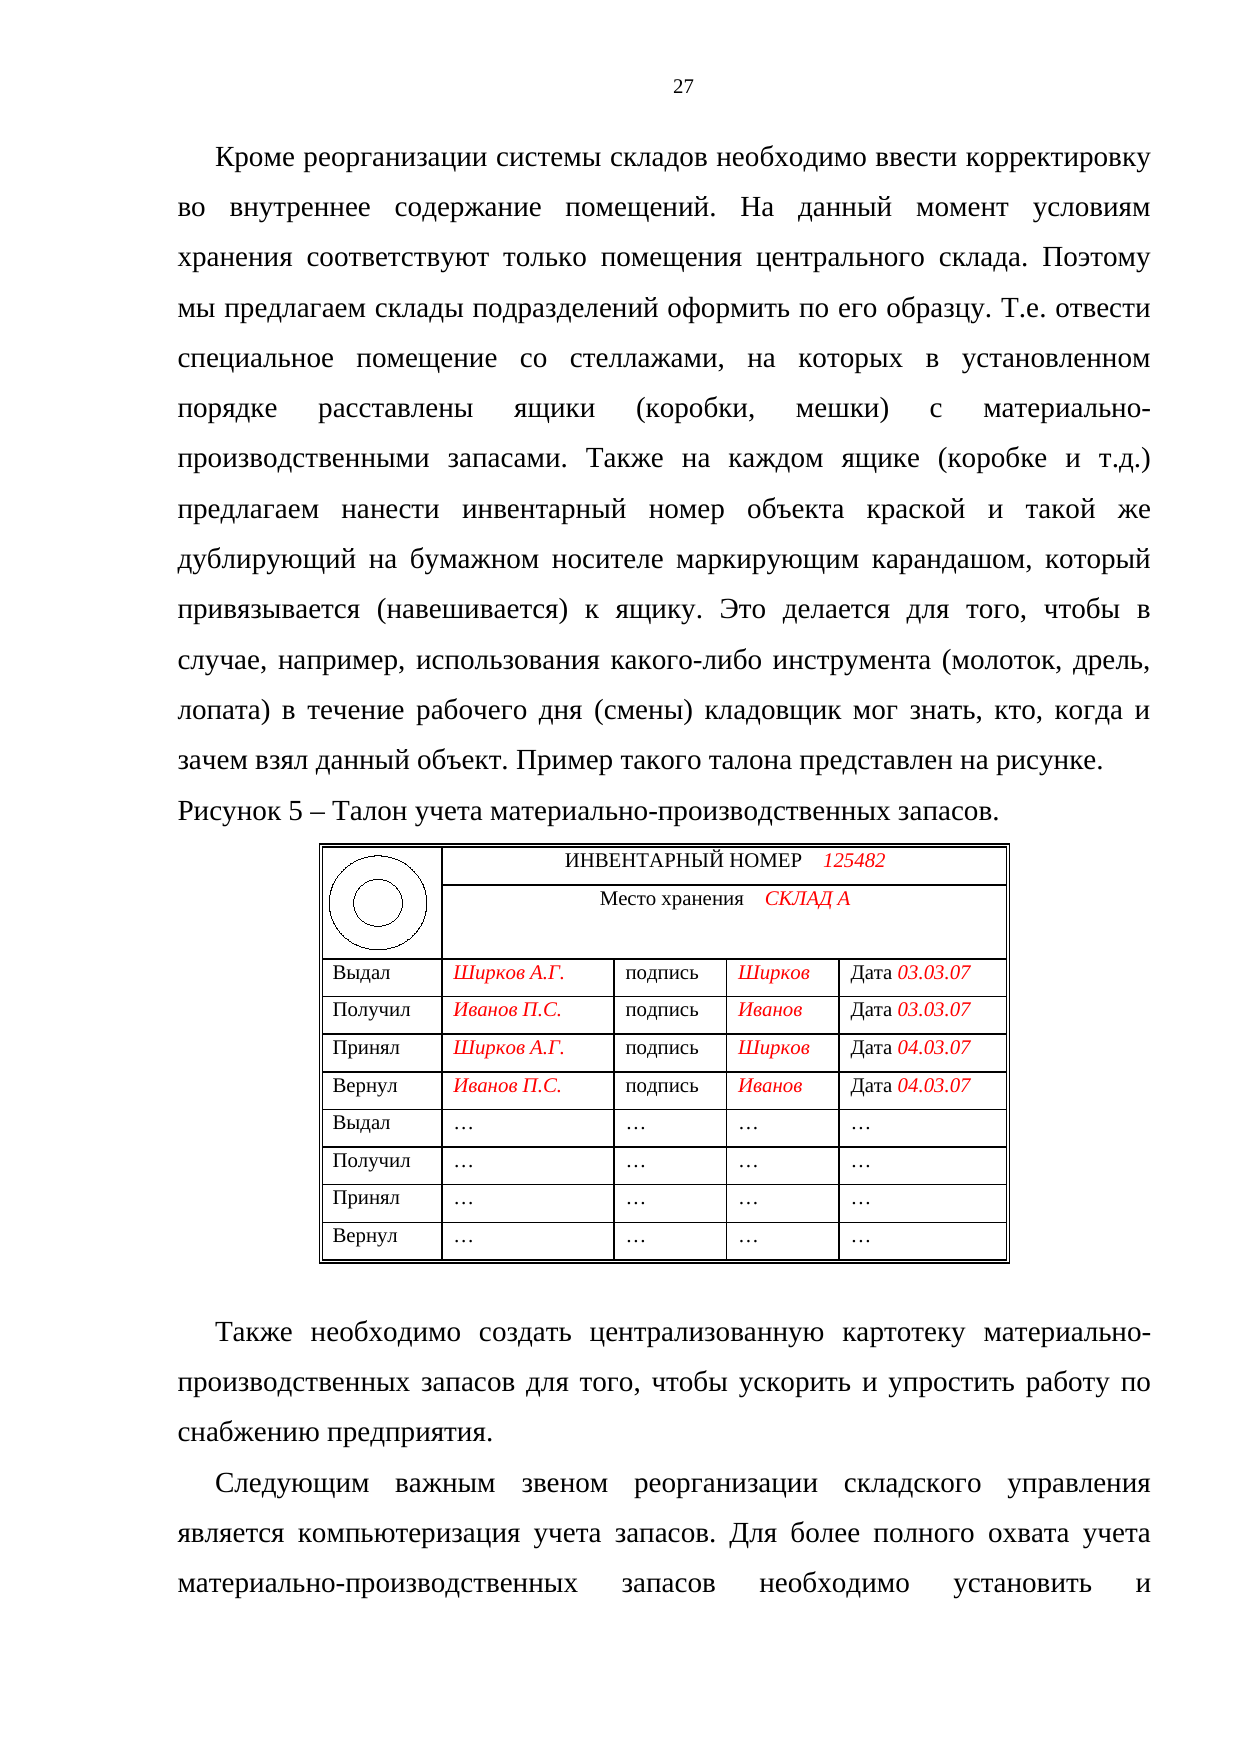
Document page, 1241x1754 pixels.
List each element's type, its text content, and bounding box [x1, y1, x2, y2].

table_cell Ширков [727, 960, 838, 996]
table_cell … [840, 1223, 1006, 1259]
table_cell … [727, 1185, 838, 1221]
table_cell Ширков [727, 1035, 838, 1071]
table_cell … [615, 1148, 726, 1184]
text Также необходимо создать централизованную картотеку материально-производственных запасов для того, чтобы ускорить и упростить работу по снабжению предприятия. [177, 1314, 1152, 1448]
table_cell Принял [323, 1035, 441, 1071]
table_cell подпись [615, 997, 726, 1033]
table_cell Ширков А.Г. [443, 960, 613, 996]
table_cell … [727, 1148, 838, 1184]
table_cell Дата 04.03.07 [840, 1035, 1006, 1071]
table_cell подпись [615, 960, 726, 996]
table_cell подпись [615, 1073, 726, 1108]
table_cell Вернул [323, 1073, 441, 1108]
table_cell Дата 03.03.07 [840, 960, 1006, 996]
table_cell Принял [323, 1185, 441, 1221]
table_cell Иванов П.С. [443, 1073, 613, 1108]
table_cell … [840, 1110, 1006, 1146]
table_cell … [443, 1110, 613, 1146]
table_cell … [615, 1185, 726, 1221]
table_cell Иванов [727, 997, 838, 1033]
table_cell Выдал [323, 1110, 441, 1146]
table_cell … [443, 1185, 613, 1221]
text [177, 1465, 1152, 1599]
table_cell … [840, 1148, 1006, 1184]
table_cell Дата 03.03.07 [840, 997, 1006, 1033]
table_header [323, 848, 441, 958]
table_cell подпись [615, 1035, 726, 1071]
table_cell Получил [323, 997, 441, 1033]
table_cell … [443, 1148, 613, 1184]
table_cell … [443, 1223, 613, 1259]
table_cell Получил [323, 1148, 441, 1184]
table_cell … [727, 1223, 838, 1259]
table_cell … [615, 1110, 726, 1146]
table_header Инвентарный номер 125482 [443, 848, 1006, 884]
text Рисунок 5 – Талон учета материально-производственных запасов. [177, 793, 1152, 826]
table_cell … [840, 1185, 1006, 1221]
table_cell Место хранения СКЛАД А [443, 886, 1006, 958]
text Кроме реорганизации системы складов необходимо ввести корректировку во внутреннее содержание помещений. На данный момент условиям хранения соответствуют только помещения центрального склада. Поэтому мы предлагаем склады подразделений оформить по его образцу. Т.е. отвести специальное помещение со стеллажами, на которых в установленном порядке расставлены ящики (коробки, мешки) с материально-производственными запасами. Также на каждом ящике (коробке и т.д.) предлагаем нанести инвентарный номер объекта краской и такой же дублирующий на бумажном носителе маркирующим карандашом, который привязывается (навешивается) к ящику. Это делается для того, чтобы в случае, например, использования какого-либо инструмента (молоток, дрель, лопата) в течение рабочего дня (смены) кладовщик мог знать, кто, когда и зачем взял данный объект. Пример такого талона представлен на рисунке. [177, 118, 1152, 776]
table_cell Иванов [727, 1073, 838, 1108]
table_cell … [727, 1110, 838, 1146]
table_cell Ширков А.Г. [443, 1035, 613, 1071]
table_cell Дата 04.03.07 [840, 1073, 1006, 1108]
table_cell Выдал [323, 960, 441, 996]
table_cell Иванов П.С. [443, 997, 613, 1033]
table_cell Вернул [323, 1223, 441, 1259]
table_cell … [615, 1223, 726, 1259]
